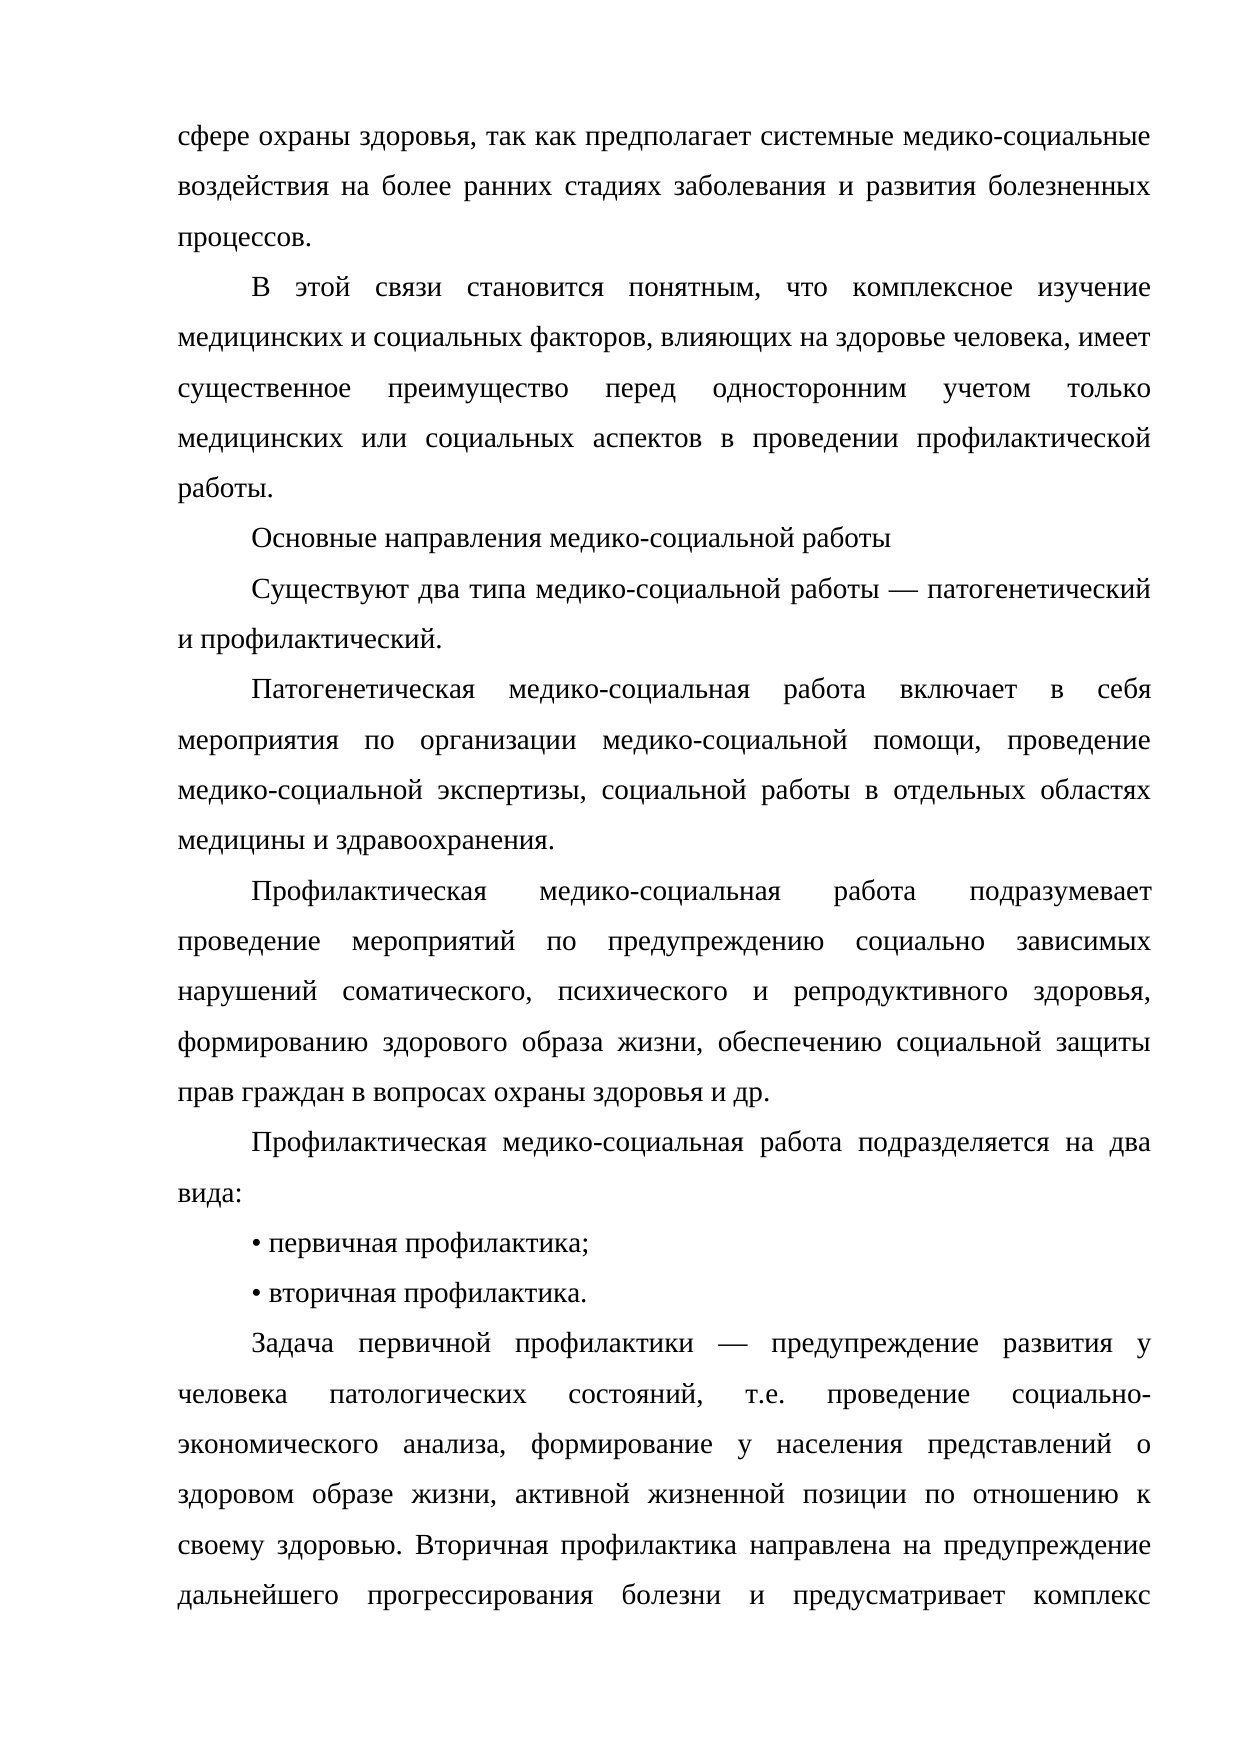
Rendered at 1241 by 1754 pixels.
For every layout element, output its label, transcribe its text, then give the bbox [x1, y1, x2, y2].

text • вторичная профилактика. [177, 1275, 1152, 1309]
text • первичная профилактика; [177, 1225, 1152, 1258]
text Профилактическая медико-социальная работа подразумевает проведение мероприятий по предупреждению социально зависимых нарушений соматического, психического и репродуктивного здоровья, формированию здорового образа жизни, обеспечению социальной защиты прав граждан в вопросах охраны здоровья и др. [177, 873, 1152, 1108]
text Профилактическая медико-социальная работа подразделяется на два вида: [177, 1124, 1152, 1208]
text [177, 1326, 1152, 1611]
text Патогенетическая медико-социальная работа включает в себя мероприятия по организации медико-социальной помощи, проведение медико-социальной экспертизы, социальной работы в отдельных областях медицины и здравоохранения. [177, 672, 1152, 856]
text Основные направления медико-социальной работы [177, 521, 1152, 554]
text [177, 118, 1152, 252]
text Существуют два типа медико-социальной работы — патогенетический и профилактический. [177, 571, 1152, 655]
text В этой связи становится понятным, что комплексное изучение медицинских и социальных факторов, влияющих на здоровье человека, имеет существенное преимущество перед односторонним учетом только медицинских или социальных аспектов в проведении профилактической работы. [177, 269, 1152, 504]
